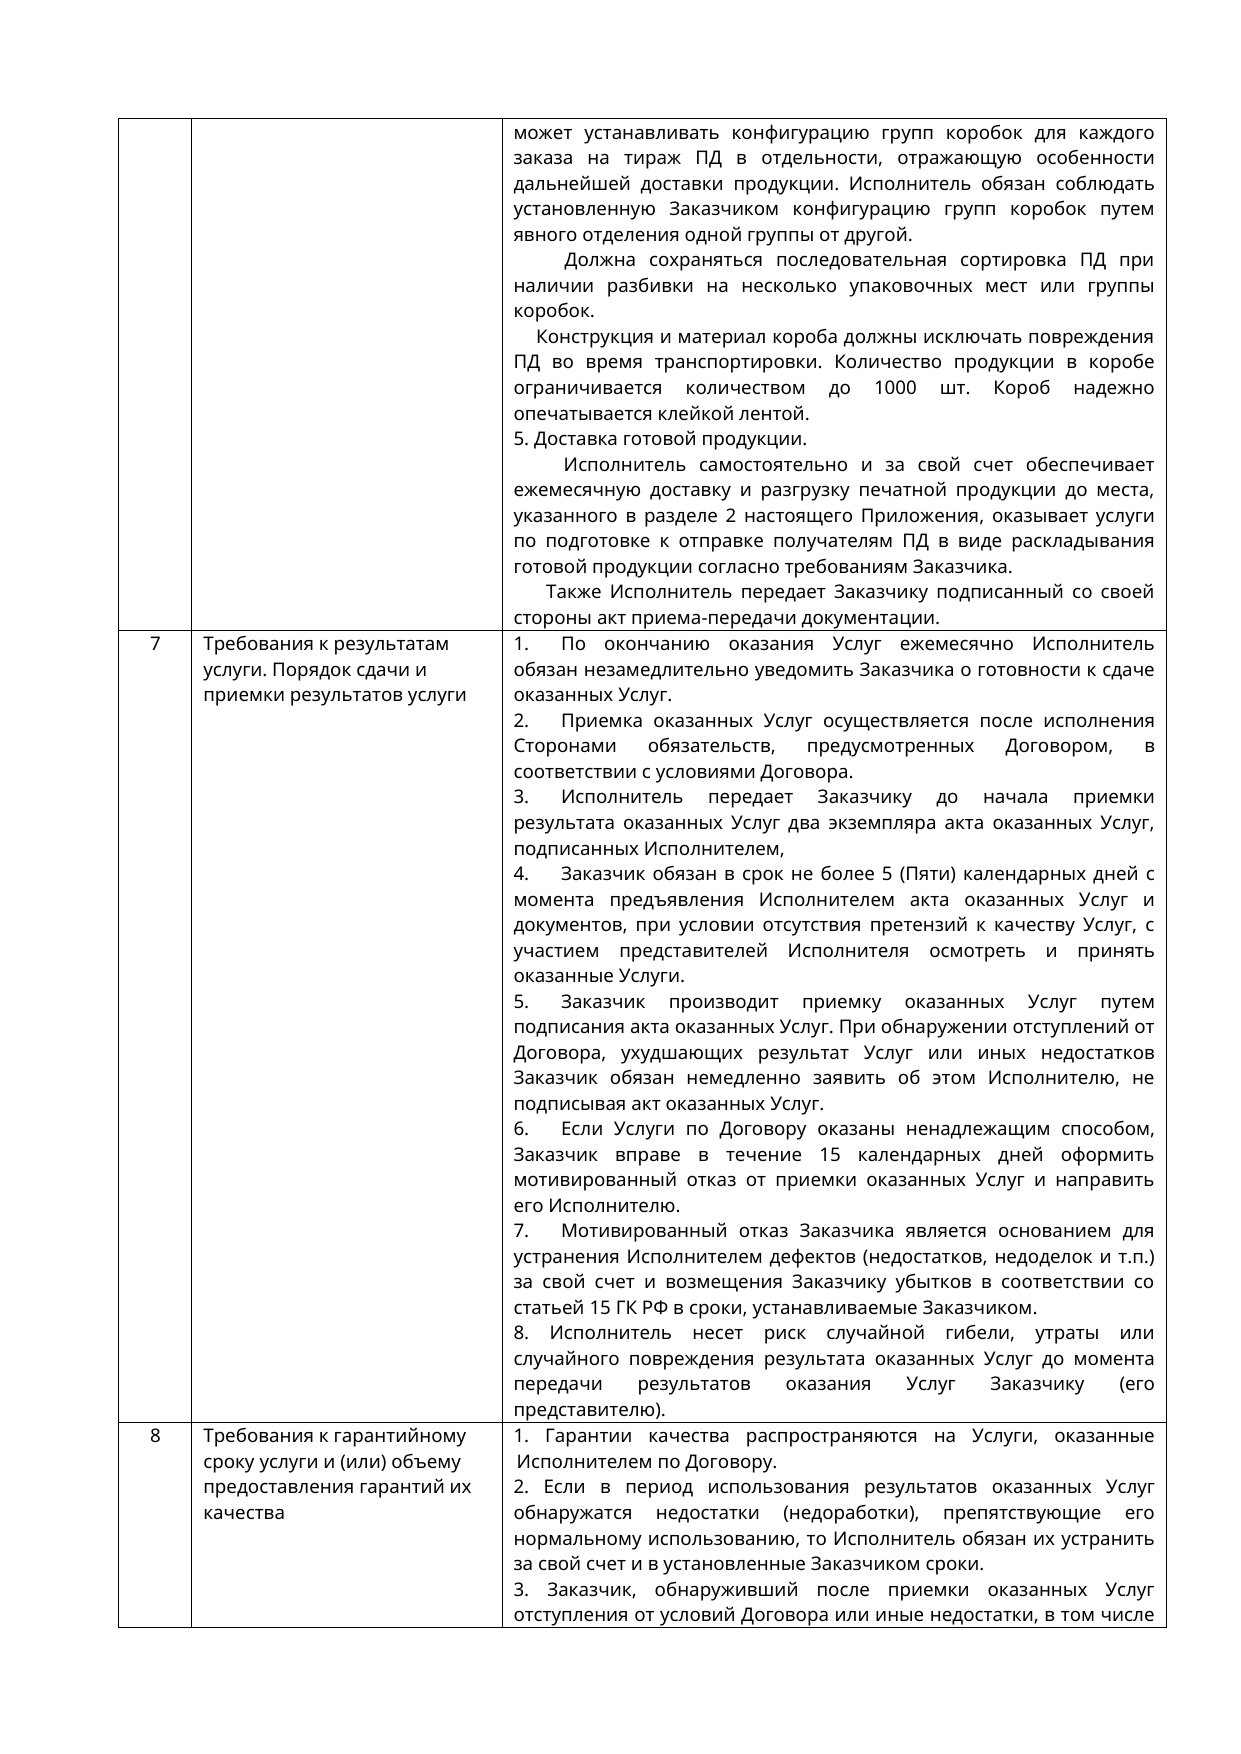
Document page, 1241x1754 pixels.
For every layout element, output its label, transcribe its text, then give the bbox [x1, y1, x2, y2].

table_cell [503, 1423, 1166, 1627]
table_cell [503, 119, 1166, 629]
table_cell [192, 1423, 502, 1627]
table_cell Требования к результатам услуги. Порядок сдачи и приемки результатов услуги [192, 631, 502, 1422]
table_cell По окончанию оказания Услуг ежемесячно Исполнитель обязан незамедлительно уведомить Заказчика о готовности к сдаче оказанных Услуг. Приемка оказанных Услуг осуществляется после исполнения Сторонами обязательств, предусмотренных Договором, в соответствии с условиями Договора. Исполнитель передает Заказчику до начала приемки результата оказанных Услуг два экземпляра акта оказанных Услуг, подписанных Исполнителем, Заказчик обязан в срок не более 5 (Пяти) календарных дней с момента предъявления Исполнителем акта оказанных Услуг и документов, при условии отсутствия претензий к качеству Услуг, с участием представителей Исполнителя осмотреть и принять оказанные Услуги. Заказчик производит приемку оказанных Услуг путем подписания акта оказанных Услуг. При обнаружении отступлений от Договора, ухудшающих результат Услуг или иных недостатков Заказчик обязан немедленно заявить об этом Исполнителю, не подписывая акт оказанных Услуг. Если Услуги по Договору оказаны ненадлежащим способом, Заказчик вправе в течение 15 календарных дней оформить мотивированный отказ от приемки оказанных Услуг и направить его Исполнителю. Мотивированный отказ Заказчика является основанием для устранения Исполнителем дефектов (недостатков, недоделок и т.п.) за свой счет и возмещения Заказчику убытков в соответствии со статьей 15 ГК РФ в сроки, устанавливаемые Заказчиком. 8. Исполнитель несет риск случайной гибели, утраты или случайного повреждения результата оказанных Услуг до момента передачи результатов оказания Услуг Заказчику (его представителю). [503, 631, 1166, 1422]
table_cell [192, 119, 502, 629]
table_cell 8 [119, 1423, 191, 1627]
table_cell 6 [119, 119, 191, 629]
table_cell 7 [119, 631, 191, 1422]
